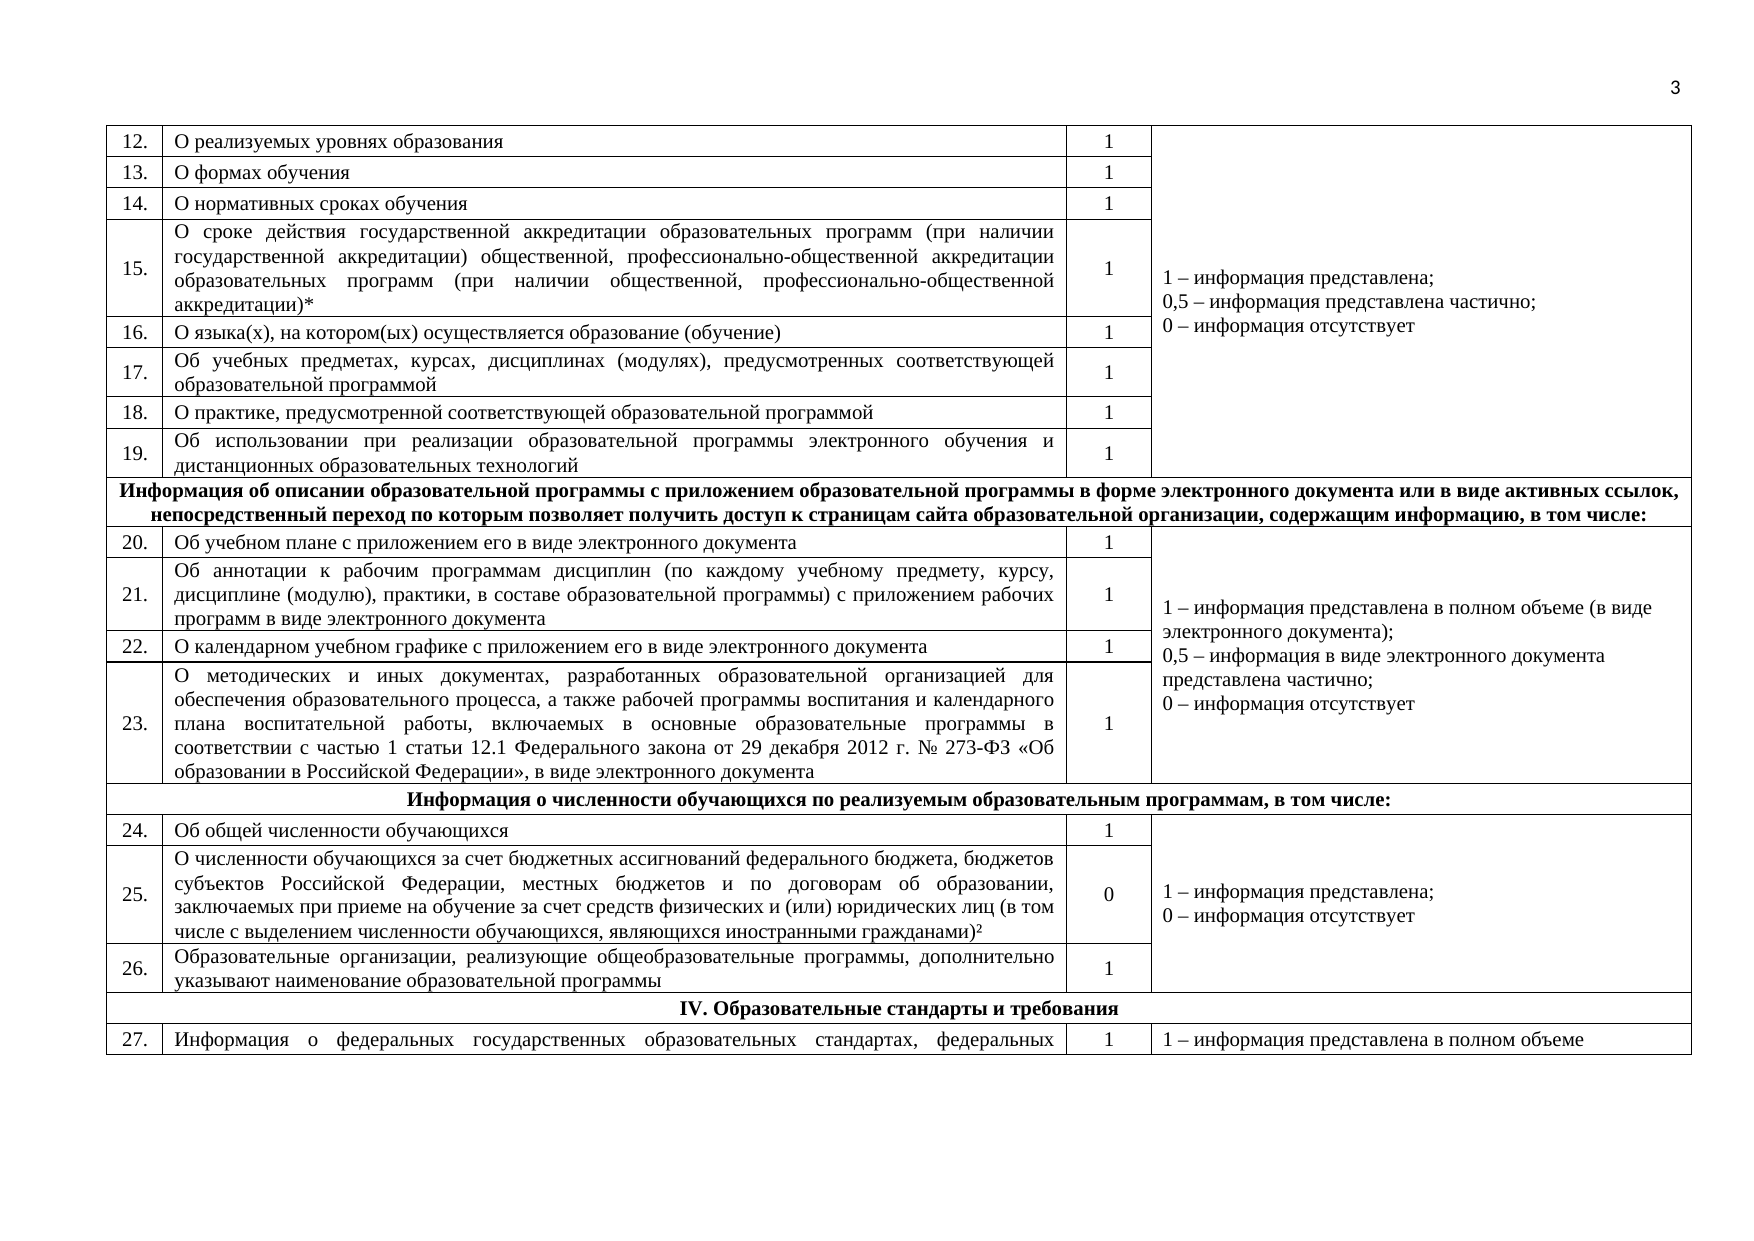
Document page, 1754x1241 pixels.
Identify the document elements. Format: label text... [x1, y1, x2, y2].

table_cell Информация о численности обучающихся по реализуемым образовательным программам, в том числе: [107, 784, 1691, 814]
table_cell 1 [1067, 126, 1151, 156]
table_cell 1 [1067, 944, 1151, 992]
table_cell 1 [1067, 429, 1151, 477]
table_cell О методических и иных документах, разработанных образовательной организацией для обеспечения образовательного процесса, а также рабочей программы воспитания и календарного плана воспитательной работы, включаемых в основные образовательные программы в соответствии с частью 1 статьи 12.1 Федерального закона от 29 декабря 2012 г. № 273-ФЗ «Об образовании в Российской Федерации», в виде электронного документа [163, 663, 1066, 783]
table_cell 15. [107, 220, 162, 316]
table_cell Об общей численности обучающихся [163, 815, 1066, 845]
table_cell 1 [1067, 558, 1151, 630]
table_cell 1 [1067, 527, 1151, 557]
table_cell 23. [107, 663, 162, 783]
table_cell О календарном учебном графике с приложением его в виде электронного документа [163, 631, 1066, 661]
table_cell 19. [107, 429, 162, 477]
table_cell 13. [107, 157, 162, 187]
table_cell 20. [107, 527, 162, 557]
table_cell 17. [107, 348, 162, 396]
table_cell 14. [107, 188, 162, 218]
table_cell 25. [107, 846, 162, 943]
table_cell Об учебных предметах, курсах, дисциплинах (модулях), предусмотренных соответствующей образовательной программой [163, 348, 1066, 396]
table_cell 1 [1067, 663, 1151, 783]
table_cell О численности обучающихся за счет бюджетных ассигнований федерального бюджета, бюджетов субъектов Российской Федерации, местных бюджетов и по договорам об образовании, заключаемых при приеме на обучение за счет средств физических и (или) юридических лиц (в том числе с выделением численности обучающихся, являющихся иностранными гражданами)² [163, 846, 1066, 943]
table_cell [1152, 1024, 1691, 1054]
table_cell 1 [1067, 397, 1151, 427]
table_cell 1 [1067, 815, 1151, 845]
table_cell 22. [107, 631, 162, 661]
table_cell 1 [1067, 631, 1151, 661]
table_cell 27. [107, 1024, 162, 1054]
table_cell О реализуемых уровнях образования [163, 126, 1066, 156]
table_cell 1 [1067, 220, 1151, 316]
table_cell 1 – информация представлена в полном объеме (в виде электронного документа); 0,5 – информация в виде электронного документа представлена частично; 0 – информация отсутствует [1152, 527, 1691, 783]
table_cell 1 – информация представлена; 0,5 – информация представлена частично; 0 – информация отсутствует [1152, 126, 1691, 477]
table_cell О формах обучения [163, 157, 1066, 187]
table_cell О практике, предусмотренной соответствующей образовательной программой [163, 397, 1066, 427]
table_cell IV. Образовательные стандарты и требования [107, 993, 1691, 1023]
table_cell 18. [107, 397, 162, 427]
table_cell 26. [107, 944, 162, 992]
table_cell Об аннотации к рабочим программам дисциплин (по каждому учебному предмету, курсу, дисциплине (модулю), практики, в составе образовательной программы) с приложением рабочих программ в виде электронного документа [163, 558, 1066, 630]
table_cell Об учебном плане с приложением его в виде электронного документа [163, 527, 1066, 557]
table_cell 1 [1067, 348, 1151, 396]
table_cell Об использовании при реализации образовательной программы электронного обучения и дистанционных образовательных технологий [163, 429, 1066, 477]
table_cell 16. [107, 317, 162, 347]
table_cell О сроке действия государственной аккредитации образовательных программ (при наличии государственной аккредитации) общественной, профессионально-общественной аккредитации образовательных программ (при наличии общественной, профессионально-общественной аккредитации)* [163, 220, 1066, 316]
table_cell 12. [107, 126, 162, 156]
table_cell 0 [1067, 846, 1151, 943]
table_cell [163, 1024, 1066, 1054]
table_cell 1 [1067, 1024, 1151, 1054]
table_cell О языка(х), на котором(ых) осуществляется образование (обучение) [163, 317, 1066, 347]
table_cell О нормативных сроках обучения [163, 188, 1066, 218]
table_cell Информация об описании образовательной программы с приложением образовательной программы в форме электронного документа или в виде активных ссылок, непосредственный переход по которым позволяет получить доступ к страницам сайта образовательной организации, содержащим информацию, в том числе: [107, 478, 1691, 526]
table_cell 1 – информация представлена; 0 – информация отсутствует [1152, 815, 1691, 992]
table_cell 1 [1067, 317, 1151, 347]
table_cell 24. [107, 815, 162, 845]
table_cell 21. [107, 558, 162, 630]
table_cell 1 [1067, 157, 1151, 187]
table_cell 1 [1067, 188, 1151, 218]
table_cell Образовательные организации, реализующие общеобразовательные программы, дополнительно указывают наименование образовательной программы [163, 944, 1066, 992]
